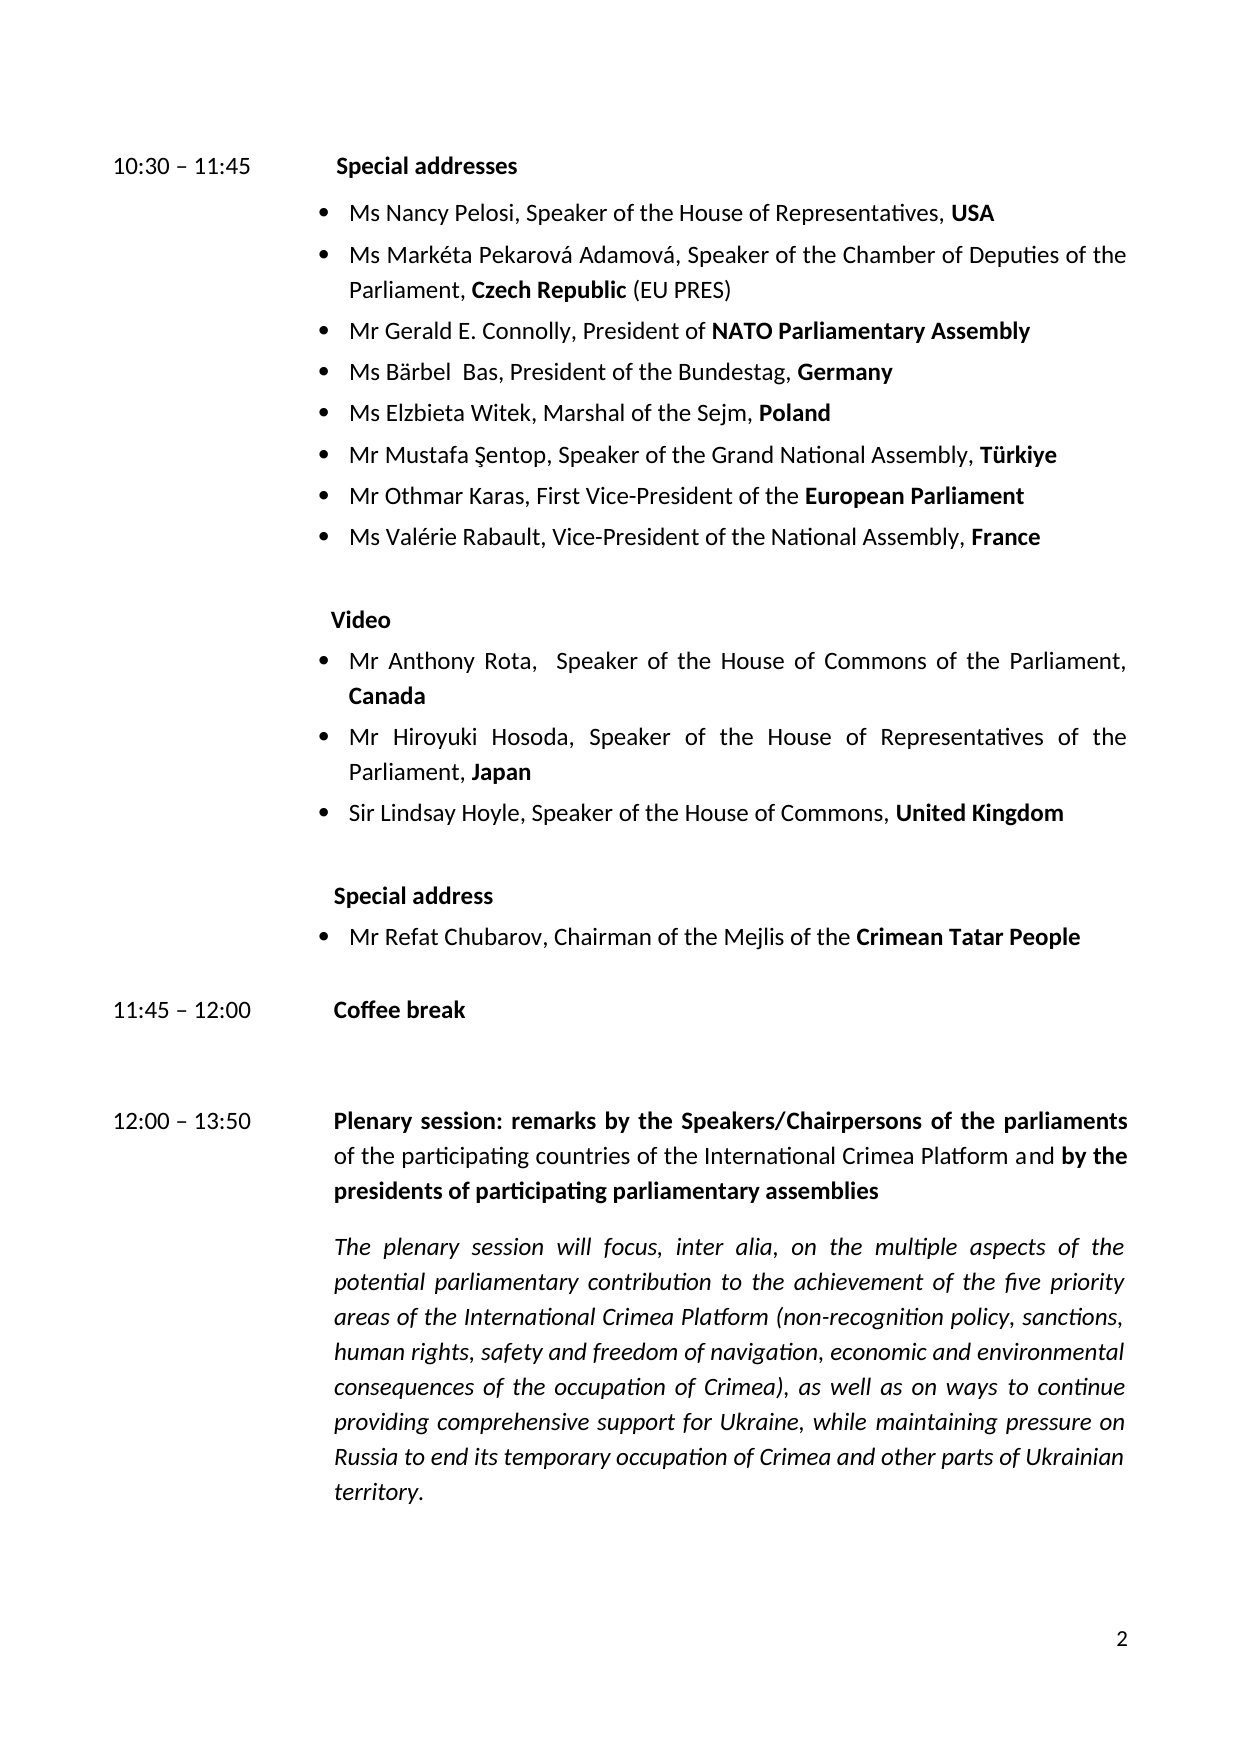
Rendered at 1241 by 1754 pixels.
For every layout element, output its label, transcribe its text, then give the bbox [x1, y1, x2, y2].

text The plenary session will focus, inter alia, on the multiple aspects of the potential parliamentary contribution to the achievement of the five priority areas of the International Crimea Platform (non-recognition policy, sanctions, human rights, safety and freedom of navigation, economic and environmental consequences of the occupation of Crimea), as well as on ways to continue providing comprehensive support for Ukraine, while maintaining pressure on Russia to end its temporary occupation of Crimea and other parts of Ukrainian territory. [334, 1231, 1128, 1507]
list Mr Othmar Karas, First Vice-President of the European Parliament [319, 480, 1128, 511]
list Ms Markéta Pekarová Adamová, Speaker of the Chamber of Deputies of the Parliament, Czech Republic (EU PRES) [319, 239, 1128, 304]
text 11:45 – 12:00 Coffee break [112, 994, 1128, 1024]
list Mr Mustafa Şentop, Speaker of the Grand National Assembly, Türkiye [319, 439, 1128, 469]
list Ms Valérie Rabault, Vice-President of the National Assembly, France [319, 521, 1128, 552]
text Special address [112, 880, 1128, 911]
list Sir Lindsay Hoyle, Speaker of the House of Commons, United Kingdom [319, 797, 1128, 828]
list Ms Nancy Pelosi, Speaker of the House of Representatives, USA [319, 197, 1128, 228]
list Mr Hiroyuki Hosoda, Speaker of the House of Representatives of the Parliament, Japan [319, 721, 1128, 787]
text Video [246, 604, 1128, 634]
list Mr Refat Chubarov, Chairman of the Mejlis of the Crimean Tatar People [319, 921, 1128, 952]
list Ms Bärbel Bas, President of the Bundestag, Germany [319, 356, 1128, 387]
text 10:30 – 11:45 Special addresses [112, 150, 1128, 181]
list Mr Anthony Rota, Speaker of the House of Commons of the Parliament, Canada [319, 645, 1128, 711]
text 12:00 – 13:50 Plenary session: remarks by the Speakers/Chairpersons of the parliaments of the participating countries of the International Crimea Platform and by the presidents of participating parliamentary assemblies [112, 1105, 1128, 1206]
list Mr Gerald E. Connolly, President of NATO Parliamentary Assembly [319, 315, 1128, 346]
list Ms Elzbieta Witek, Marshal of the Sejm, Poland [319, 397, 1128, 428]
